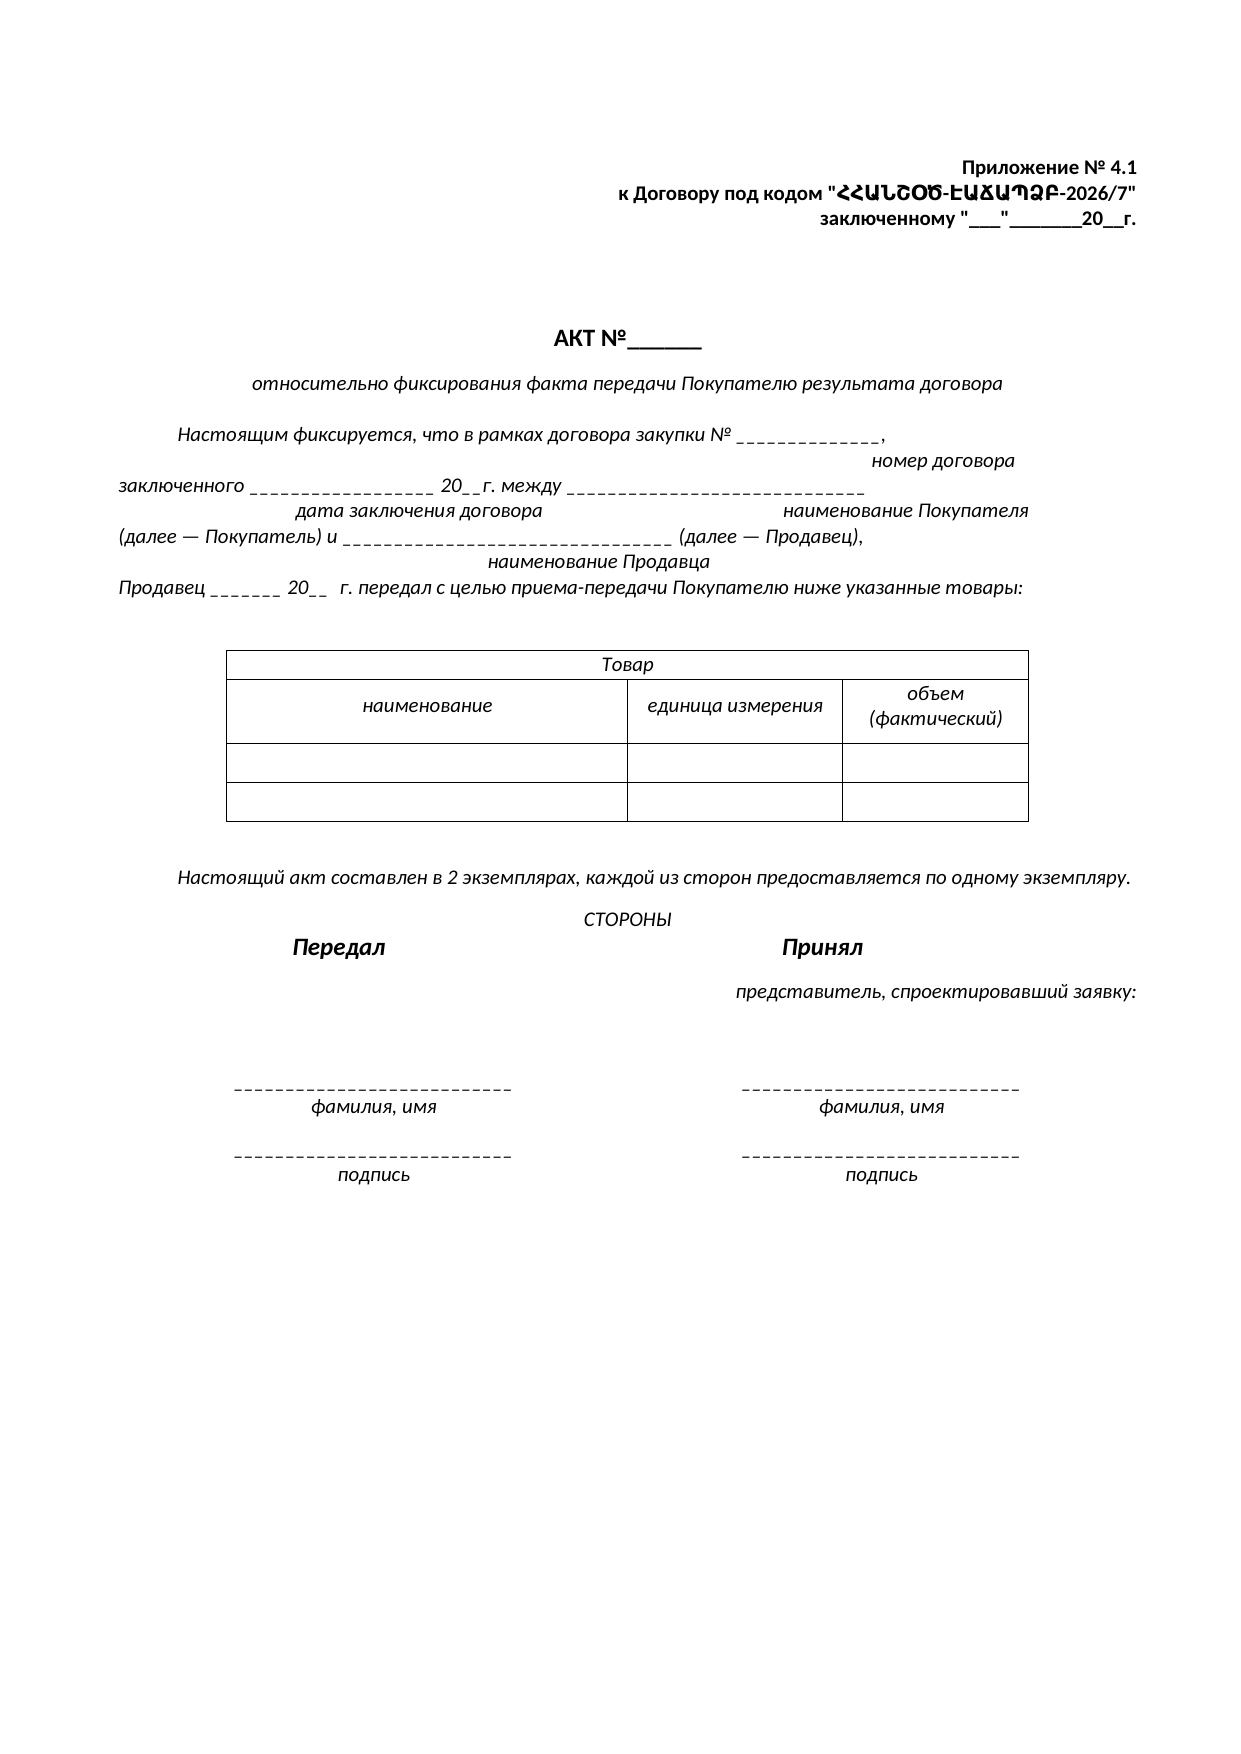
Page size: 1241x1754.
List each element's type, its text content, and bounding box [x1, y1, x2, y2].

table_header ___________________________ фамилия, имя [120, 1068, 627, 1136]
text номер договора [871, 447, 1137, 472]
table_header Товар [227, 651, 1028, 679]
table_cell [227, 783, 627, 821]
text Настоящий акт составлен в 2 экземплярах, каждой из сторон предоставляется по одному экземпляру. [118, 864, 1137, 889]
text представитель, спроектировавший заявку: [118, 979, 1137, 1004]
table_cell [227, 744, 627, 782]
text к Договору под кодом "ՀՀԱՆՇՕԾ-ԷԱՃԱՊՁԲ-2026/7" заключенному "___"_______20__г. [118, 180, 1137, 231]
table_cell [843, 783, 1028, 821]
table_header Передал [107, 932, 570, 979]
table_cell ___________________________ подпись [628, 1136, 1135, 1203]
text Продавец _______ 20__ г. передал с целью приема-передачи Покупателю ниже указанные товары: [118, 574, 1137, 599]
text АКТ №______ [118, 322, 1137, 353]
table_cell ___________________________ подпись [120, 1136, 627, 1203]
table_cell [843, 744, 1028, 782]
table_header Принял [570, 932, 1074, 979]
table_cell [628, 744, 842, 782]
table_header ___________________________ фамилия, имя [628, 1068, 1135, 1136]
table_cell наименование [227, 680, 627, 743]
text СТОРОНЫ [118, 906, 1137, 932]
text Приложение № 4.1 [118, 154, 1137, 180]
text (далее — Покупатель) и ________________________________ (далее — Продавец), [118, 523, 1137, 548]
table_cell [628, 783, 842, 821]
text дата заключения договора наименование Покупателя [295, 498, 1174, 523]
text заключенного __________________ 20__г. между _____________________________ [118, 472, 1137, 498]
text наименование Продавца [487, 548, 1174, 574]
text относительно фиксирования факта передачи Покупателю результата договора [118, 371, 1137, 396]
table_cell единица измерения [628, 680, 842, 743]
table_cell объем (фактический) [843, 680, 1028, 743]
text Настоящим фиксируется, что в рамках договора закупки № ______________, [118, 421, 1137, 447]
